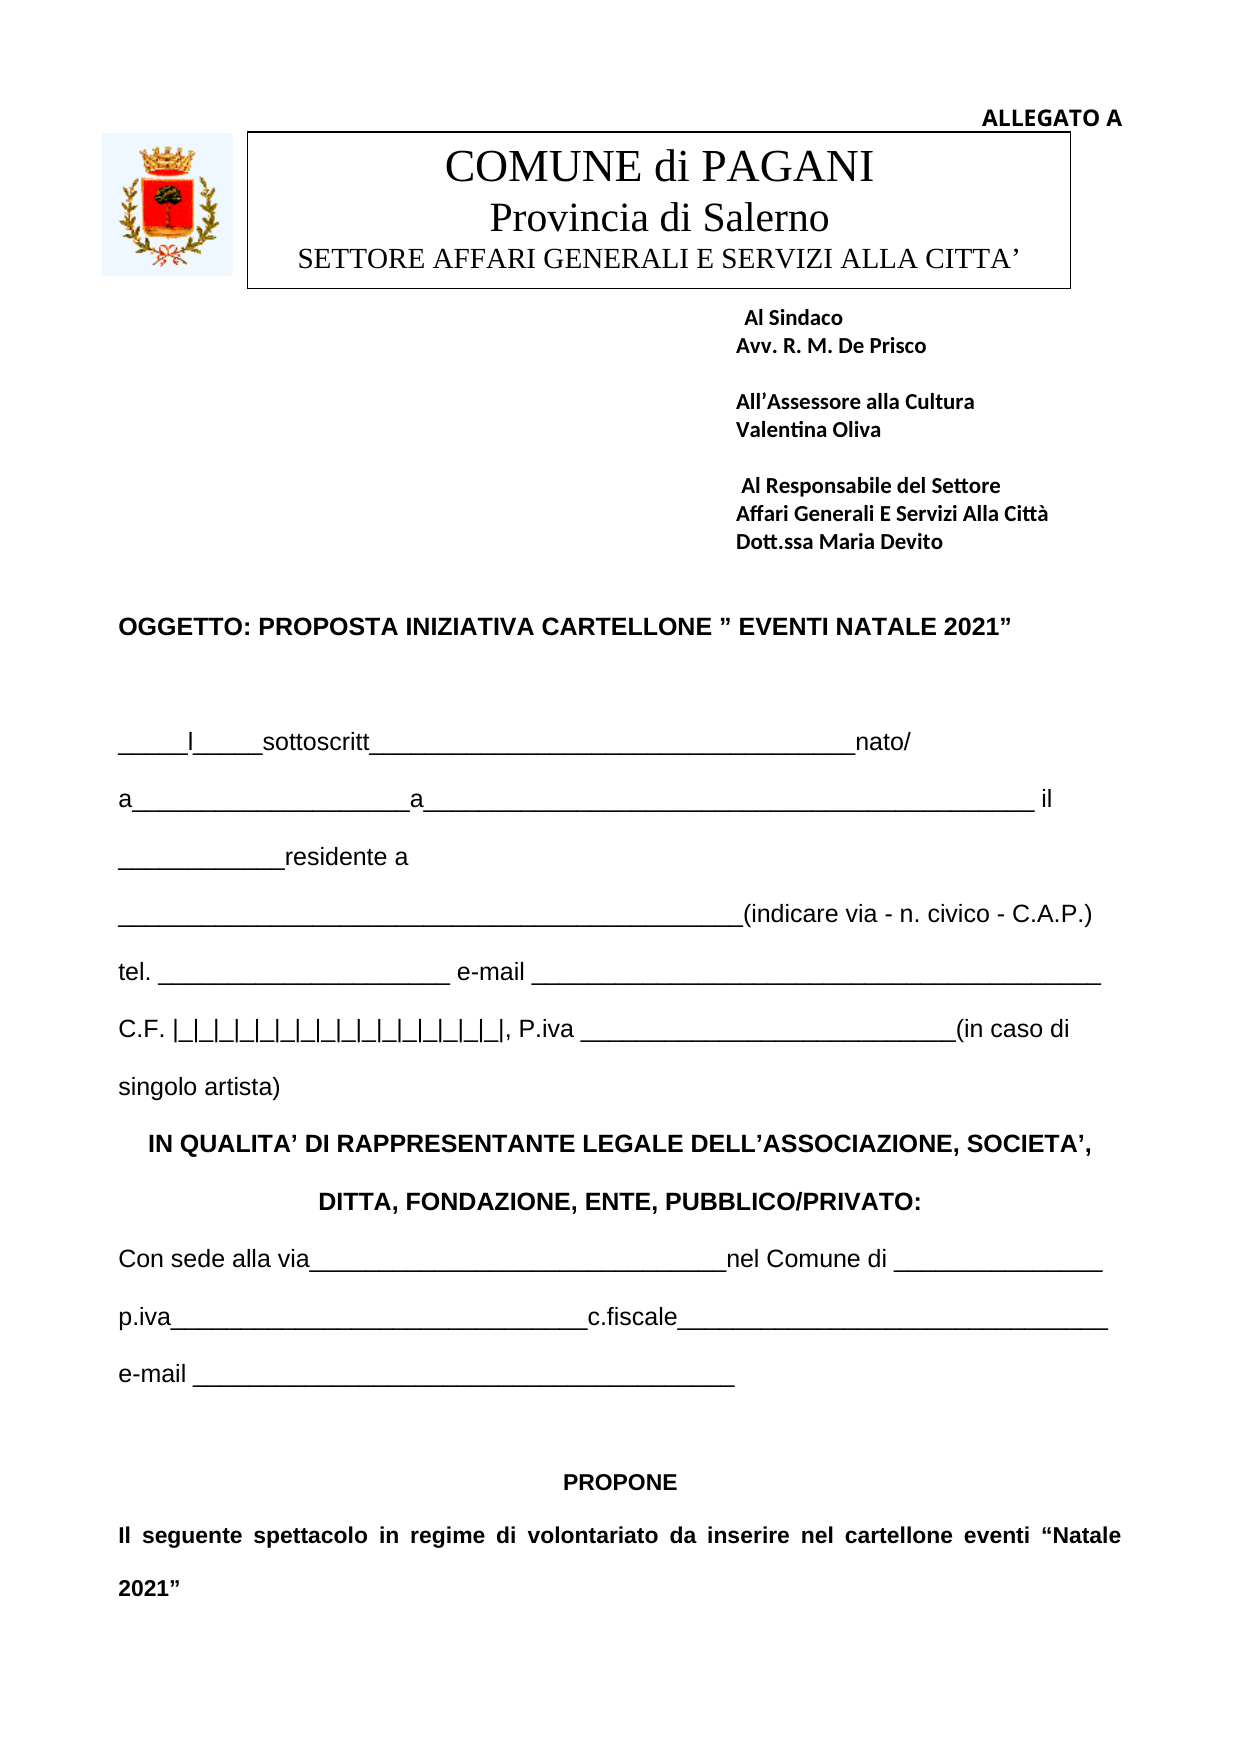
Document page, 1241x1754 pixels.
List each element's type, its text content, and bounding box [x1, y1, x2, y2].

text Avv. R. M. De Prisco [118, 331, 1122, 359]
text IN QUALITA’ DI RAPPRESENTANTE LEGALE DELL’ASSOCIAZIONE, SOCIETA’, DITTA, FONDAZIONE, ENTE, PUBBLICO/PRIVATO: [118, 1129, 1122, 1215]
text _____l_____sottoscritt___________________________________nato/a____________________a____________________________________________ il ____________residente a _____________________________________________(indicare via - n. civico - C.A.P.) [118, 726, 1122, 928]
text Valentina Oliva [118, 415, 1122, 443]
text Con sede alla via______________________________nel Comune di _______________ p.iva______________________________c.fiscale_______________________________ [118, 1244, 1122, 1330]
text Al Sindaco [708, 303, 1122, 331]
picture [101, 133, 233, 276]
text Affari Generali E Servizi Alla Città [118, 499, 1122, 527]
text Il seguente spettacolo in regime di volontariato da inserire nel cartellone eventi “Natale 2021” [118, 1522, 1122, 1601]
text e-mail _______________________________________ [118, 1359, 1122, 1388]
text C.F. |_|_|_|_|_|_|_|_|_|_|_|_|_|_|_|_|, P.iva ___________________________(in caso di singolo artista) [118, 1014, 1122, 1100]
text tel. _____________________ e-mail _________________________________________ [118, 956, 1122, 985]
text Dott.ssa Maria Devito [118, 527, 1122, 555]
text PROPONE [118, 1469, 1122, 1496]
text Al Responsabile del Settore [118, 471, 1122, 499]
text All’Assessore alla Cultura [118, 387, 1122, 415]
text OGGETTO: PROPOSTA INIZIATIVA CARTELLONE ” EVENTI NATALE 2021” [118, 611, 1122, 640]
